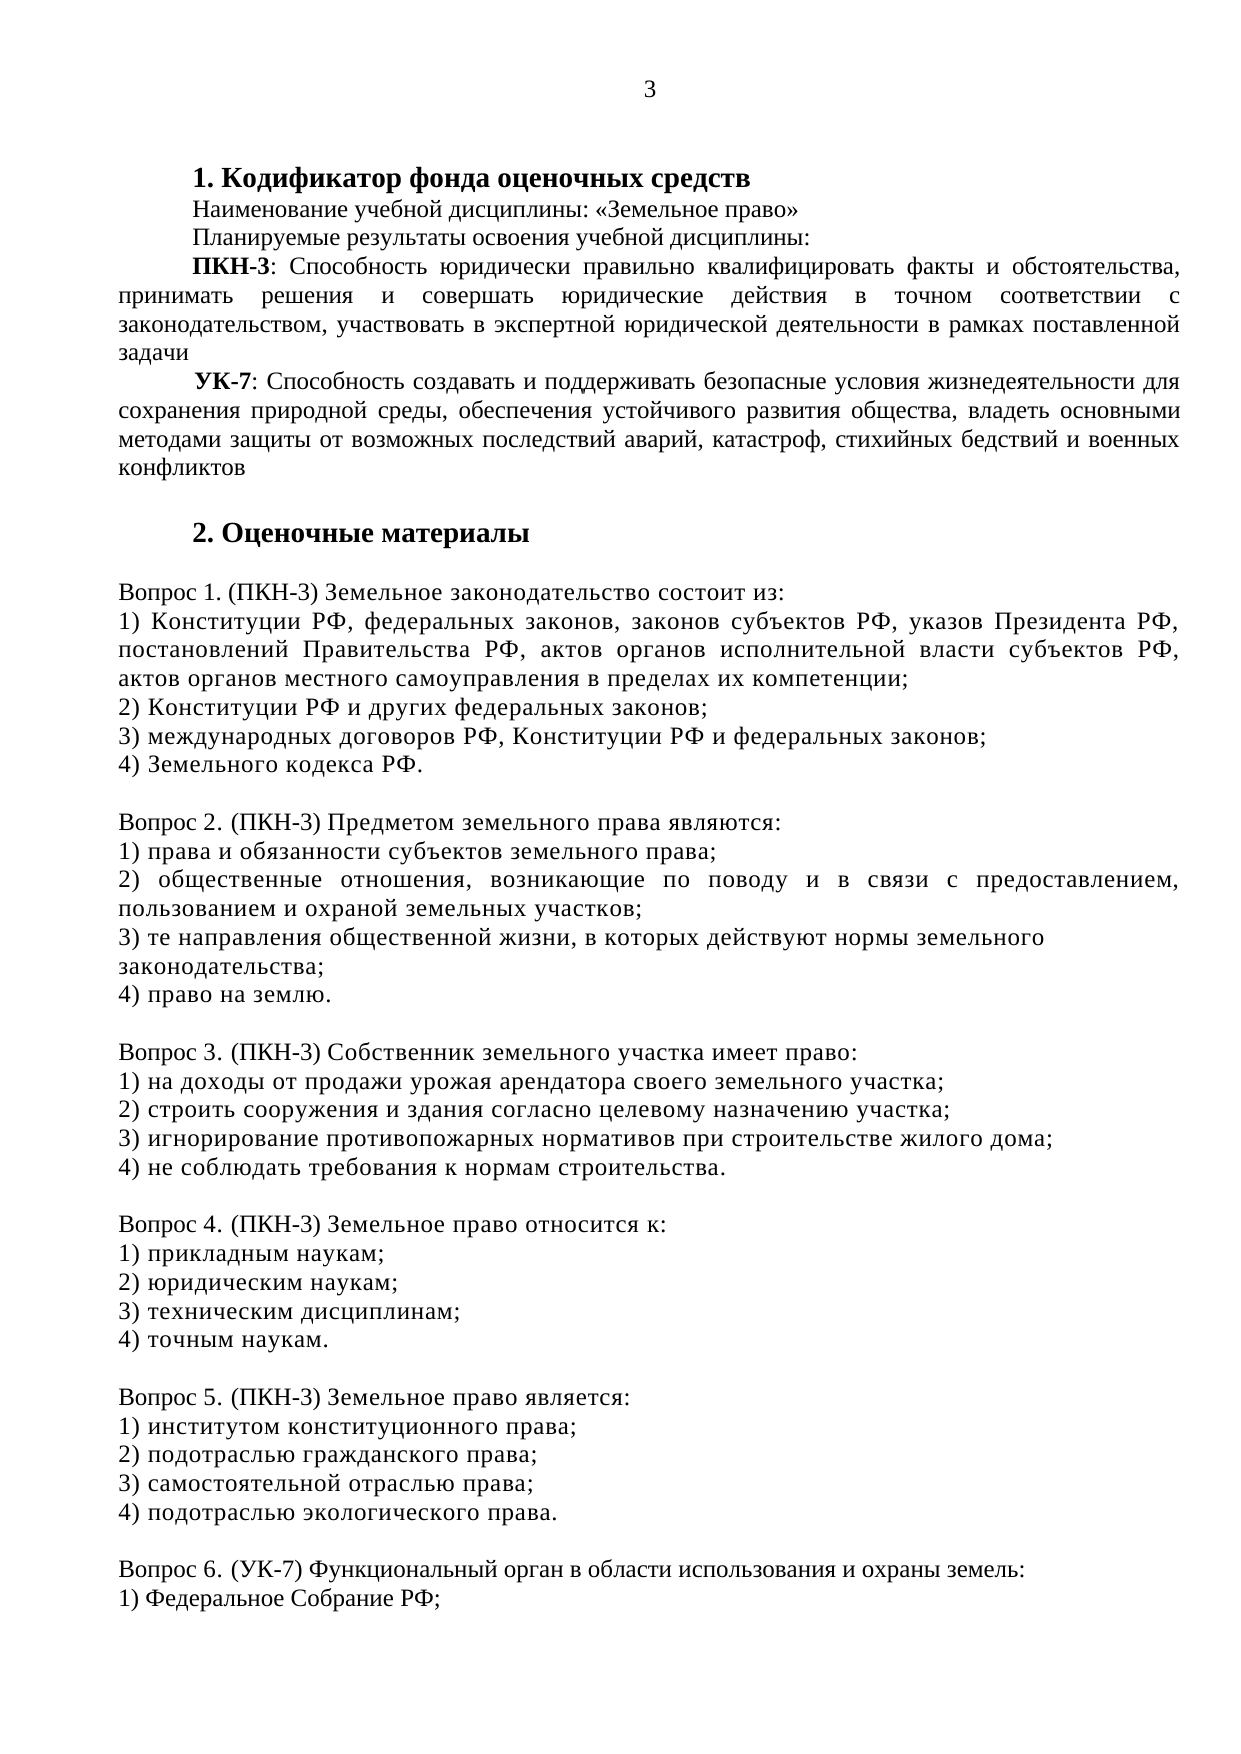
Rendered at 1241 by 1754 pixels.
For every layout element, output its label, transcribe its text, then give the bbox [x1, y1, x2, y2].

text 4) не соблюдать требования к нормам строительства. [118, 1152, 1181, 1181]
text 2) строить сооружения и здания согласно целевому назначению участка; [118, 1094, 1181, 1123]
text 2) Конституции РФ и других федеральных законов; [118, 692, 1181, 721]
text 1) Федеральное Собрание РФ; [118, 1583, 1181, 1612]
text УК-7: Способность создавать и поддерживать безопасные условия жизнедеятельности для сохранения природной среды, обеспечения устойчивого развития общества, владеть основными методами защиты от возможных последствий аварий, катастроф, стихийных бедствий и военных конфликтов [118, 366, 1181, 481]
text Вопрос 6. (УК-7) Функциональный орган в области использования и охраны земель: [118, 1554, 1181, 1583]
text 4) точным наукам. [118, 1324, 1181, 1353]
text 2) общественные отношения, возникающие по поводу и в связи с предоставлением, пользованием и охраной земельных участков; [118, 864, 1181, 922]
text 3) игнорирование противопожарных нормативов при строительстве жилого дома; [118, 1123, 1181, 1152]
text 2) подотраслью гражданского права; [118, 1439, 1181, 1468]
text Вопрос 2. (ПКН-3) Предметом земельного права являются: [118, 807, 1181, 836]
text 3) те направления общественной жизни, в которых действуют нормы земельного законодательства; [118, 922, 1181, 979]
text 3) самостоятельной отраслью права; [118, 1468, 1181, 1497]
text Вопрос 4. (ПКН-3) Земельное право относится к: [118, 1209, 1181, 1238]
text 2. Оценочные материалы [118, 515, 1181, 548]
text 3) международных договоров РФ, Конституции РФ и федеральных законов; [118, 721, 1181, 749]
text Вопрос 5. (ПКН-3) Земельное право является: [118, 1382, 1181, 1411]
text 1) прикладным наукам; [118, 1238, 1181, 1267]
text 4) право на землю. [118, 979, 1181, 1008]
text 4) подотраслью экологического права. [118, 1497, 1181, 1526]
text 1) институтом конституционного права; [118, 1411, 1181, 1439]
text Вопрос 3. (ПКН-3) Собственник земельного участка имеет право: [118, 1037, 1181, 1066]
text ПКН-3: Способность юридически правильно квалифицировать факты и обстоятельства, принимать решения и совершать юридические действия в точном соответствии с законодательством, участвовать в экспертной юридической деятельности в рамках поставленной задачи [118, 251, 1181, 366]
text 1) на доходы от продажи урожая арендатора своего земельного участка; [118, 1066, 1181, 1094]
text Вопрос 1. (ПКН-3) Земельное законодательство состоит из: [118, 577, 1181, 606]
text 2) юридическим наукам; [118, 1267, 1181, 1296]
text Планируемые результаты освоения учебной дисциплины: [118, 222, 1181, 251]
text 1. Кодификатор фонда оценочных средств [118, 160, 1181, 194]
text 4) Земельного кодекса РФ. [118, 749, 1181, 778]
text 1) права и обязанности субъектов земельного права; [118, 836, 1181, 864]
text 1) Конституции РФ, федеральных законов, законов субъектов РФ, указов Президента РФ, постановлений Правительства РФ, актов органов исполнительной власти субъектов РФ, актов органов местного самоуправления в пределах их компетенции; [118, 606, 1181, 692]
text Наименование учебной дисциплины: «Земельное право» [118, 194, 1181, 222]
text 3) техническим дисциплинам; [118, 1296, 1181, 1324]
